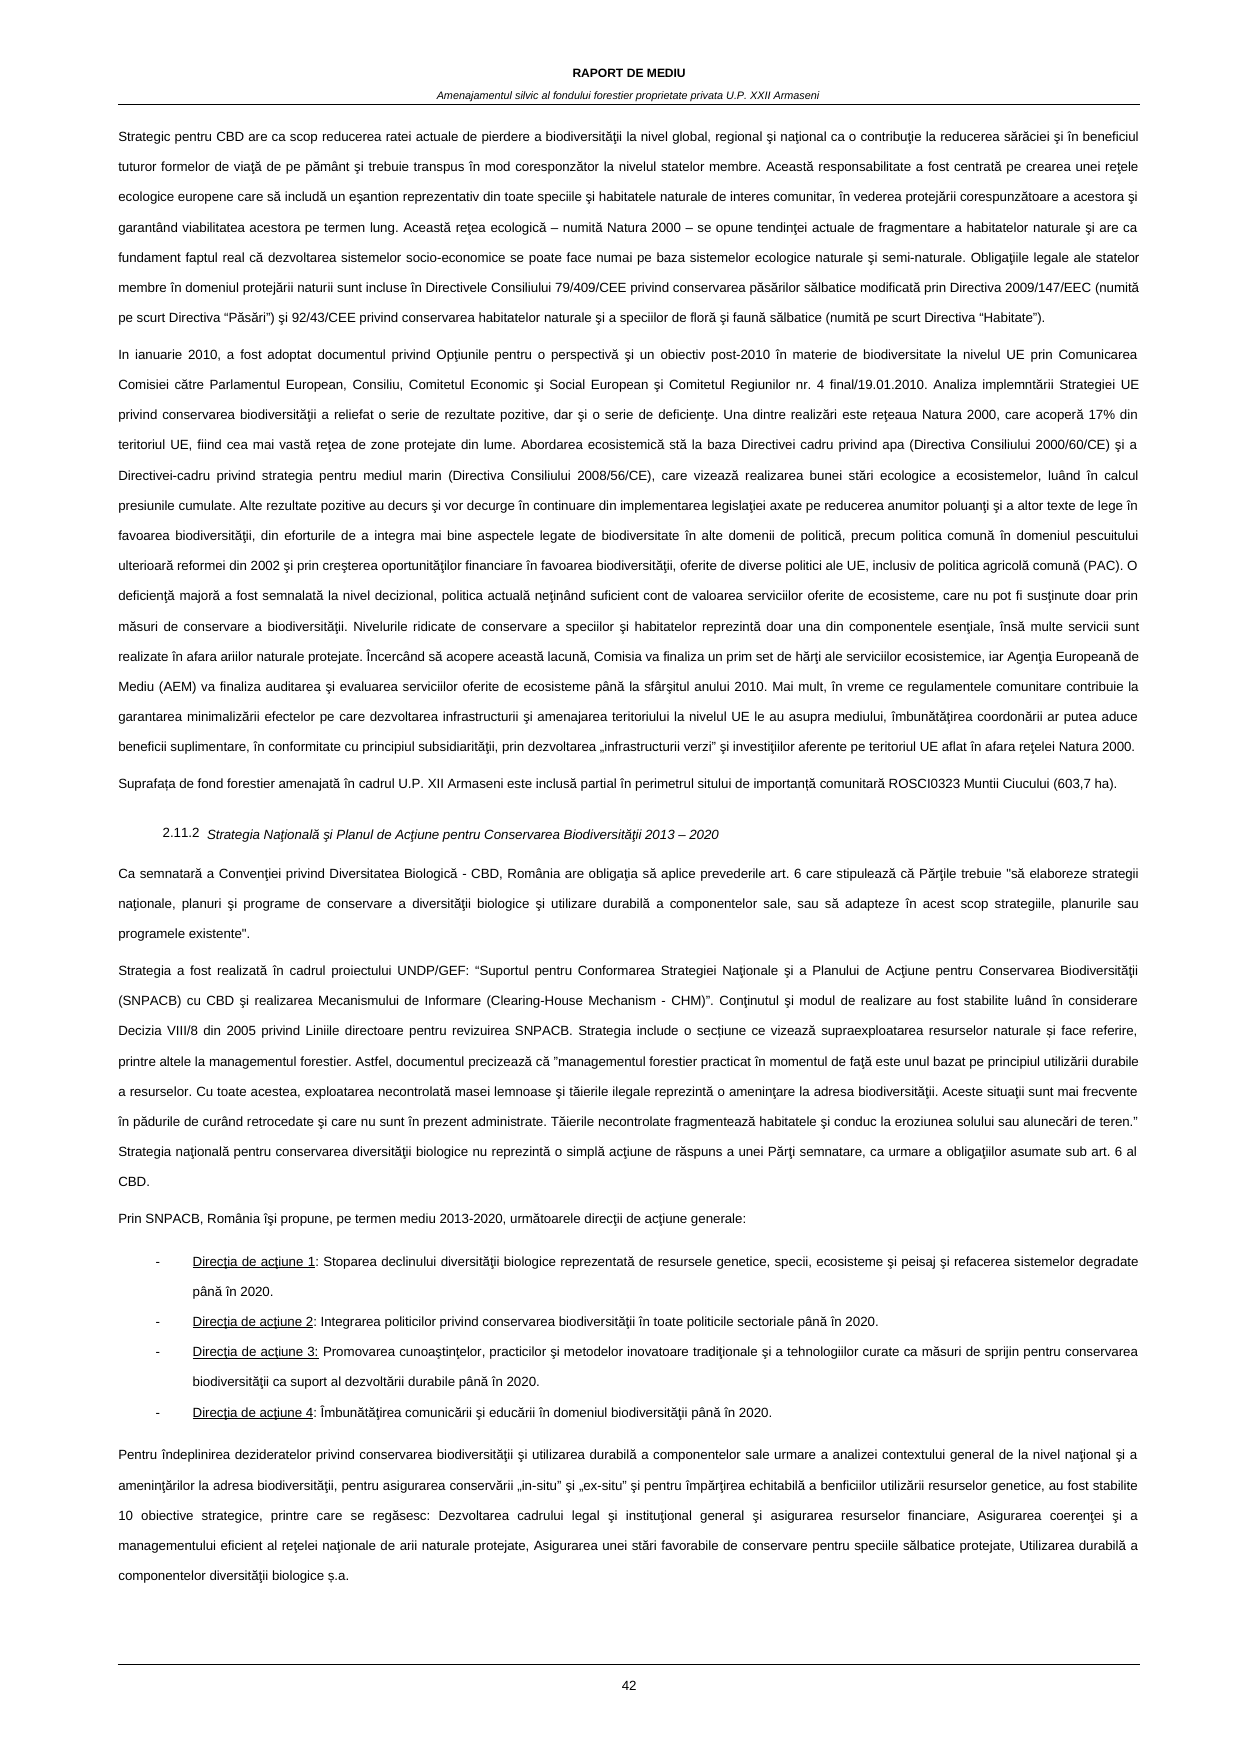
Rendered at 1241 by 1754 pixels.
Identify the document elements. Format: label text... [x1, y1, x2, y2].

text Ca semnatară a Convenţiei privind Diversitatea Biologică - CBD, România are obligaţia să aplice prevederile art. 6 care stipulează că Părţile trebuie "să elaboreze strategii naţionale, planuri şi programe de conservare a diversităţii biologice şi utilizare durabilă a componentelor sale, sau să adapteze în acest scop strategiile, planurile sau programele existente". [118, 855, 1140, 942]
list Direcţia de acţiune 1: Stoparea declinului diversităţii biologice reprezentată de resursele genetice, specii, ecosisteme şi peisaj şi refacerea sistemelor degradate până în 2020. [155, 1243, 1140, 1299]
list Direcţia de acţiune 2: Integrarea politicilor privind conservarea biodiversităţii în toate politicile sectoriale până în 2020. [155, 1303, 1140, 1329]
list Direcţia de acţiune 3: Promovarea cunoaştinţelor, practicilor şi metodelor inovatoare tradiţionale şi a tehnologiilor curate ca măsuri de sprijin pentru conservarea biodiversităţii ca suport al dezvoltării durabile până în 2020. [155, 1333, 1140, 1390]
subtitle Strategia Naţională şi Planul de Acţiune pentru Conservarea Biodiversităţii 2013 – 2020 [162, 816, 1140, 843]
list Direcţia de acţiune 4: Îmbunătăţirea comunicării şi educării în domeniul biodiversităţii până în 2020. [155, 1394, 1140, 1420]
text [118, 118, 1140, 326]
text Pentru îndeplinirea dezideratelor privind conservarea biodiversităţii şi utilizarea durabilă a componentelor sale urmare a analizei contextului general de la nivel naţional şi a ameninţărilor la adresa biodiversităţii, pentru asigurarea conservării „in-situ” şi „ex-situ” şi pentru împărţirea echitabilă a benficiilor utilizării resurselor genetice, au fost stabilite 10 obiective strategice, printre care se regăsesc: Dezvoltarea cadrului legal şi instituţional general şi asigurarea resurselor financiare, Asigurarea coerenţei şi a managementului eficient al reţelei naţionale de arii naturale protejate, Asigurarea unei stări favorabile de conservare pentru speciile sălbatice protejate, Utilizarea durabilă a componentelor diversităţii biologice ș.a. [118, 1436, 1140, 1584]
text Strategia a fost realizată în cadrul proiectului UNDP/GEF: “Suportul pentru Conformarea Strategiei Naţionale şi a Planului de Acţiune pentru Conservarea Biodiversităţii (SNPACB) cu CBD şi realizarea Mecanismului de Informare (Clearing-House Mechanism - CHM)”. Conţinutul şi modul de realizare au fost stabilite luând în considerare Decizia VIII/8 din 2005 privind Liniile directoare pentru revizuirea SNPACB. Strategia include o secțiune ce vizează supraexploatarea resurselor naturale și face referire, printre altele la managementul forestier. Astfel, documentul precizează că ”managementul forestier practicat în momentul de faţă este unul bazat pe principiul utilizării durabile a resurselor. Cu toate acestea, exploatarea necontrolată masei lemnoase şi tăierile ilegale reprezintă o ameninţare la adresa biodiversităţii. Aceste situaţii sunt mai frecvente în pădurile de curând retrocedate şi care nu sunt în prezent administrate. Tăierile necontrolate fragmentează habitatele şi conduc la eroziunea solului sau alunecări de teren.” Strategia naţională pentru conservarea diversităţii biologice nu reprezintă o simplă acţiune de răspuns a unei Părţi semnatare, ca urmare a obligaţiilor asumate sub art. 6 al CBD. [118, 952, 1140, 1190]
text Prin SNPACB, România îşi propune, pe termen mediu 2013-2020, următoarele direcţii de acţiune generale: [118, 1200, 1140, 1226]
text Suprafața de fond forestier amenajată în cadrul U.P. XII Armaseni este inclusă partial în perimetrul sitului de importanță comunitară ROSCI0323 Muntii Ciucului (603,7 ha). [118, 765, 1140, 791]
text In ianuarie 2010, a fost adoptat documentul privind Opţiunile pentru o perspectivă şi un obiectiv post-2010 în materie de biodiversitate la nivelul UE prin Comunicarea Comisiei către Parlamentul European, Consiliu, Comitetul Economic şi Social European şi Comitetul Regiunilor nr. 4 final/19.01.2010. Analiza implemntării Strategiei UE privind conservarea biodiversităţii a reliefat o serie de rezultate pozitive, dar şi o serie de deficienţe. Una dintre realizări este reţeaua Natura 2000, care acoperă 17% din teritoriul UE, fiind cea mai vastă reţea de zone protejate din lume. Abordarea ecosistemică stă la baza Directivei cadru privind apa (Directiva Consiliului 2000/60/CE) şi a Directivei-cadru privind strategia pentru mediul marin (Directiva Consiliului 2008/56/CE), care vizează realizarea bunei stări ecologice a ecosistemelor, luând în calcul presiunile cumulate. Alte rezultate pozitive au decurs şi vor decurge în continuare din implementarea legislaţiei axate pe reducerea anumitor poluanţi şi a altor texte de lege în favoarea biodiversităţii, din eforturile de a integra mai bine aspectele legate de biodiversitate în alte domenii de politică, precum politica comună în domeniul pescuitului ulterioară reformei din 2002 şi prin creşterea oportunităţilor financiare în favoarea biodiversităţii, oferite de diverse politici ale UE, inclusiv de politica agricolă comună (PAC). O deficienţă majoră a fost semnalată la nivel decizional, politica actuală neţinând suficient cont de valoarea serviciilor oferite de ecosisteme, care nu pot fi susţinute doar prin măsuri de conservare a biodiversităţii. Nivelurile ridicate de conservare a speciilor şi habitatelor reprezintă doar una din componentele esenţiale, însă multe servicii sunt realizate în afara ariilor naturale protejate. Încercând să acopere această lacună, Comisia va finaliza un prim set de hărţi ale serviciilor ecosistemice, iar Agenţia Europeană de Mediu (AEM) va finaliza auditarea şi evaluarea serviciilor oferite de ecosisteme până la sfârşitul anului 2010. Mai mult, în vreme ce regulamentele comunitare contribuie la garantarea minimalizării efectelor pe care dezvoltarea infrastructurii şi amenajarea teritoriului la nivelul UE le au asupra mediului, îmbunătăţirea coordonării ar putea aduce beneficii suplimentare, în conformitate cu principiul subsidiarităţii, prin dezvoltarea „infrastructurii verzi” şi investiţiilor aferente pe teritoriul UE aflat în afara reţelei Natura 2000. [118, 336, 1140, 755]
